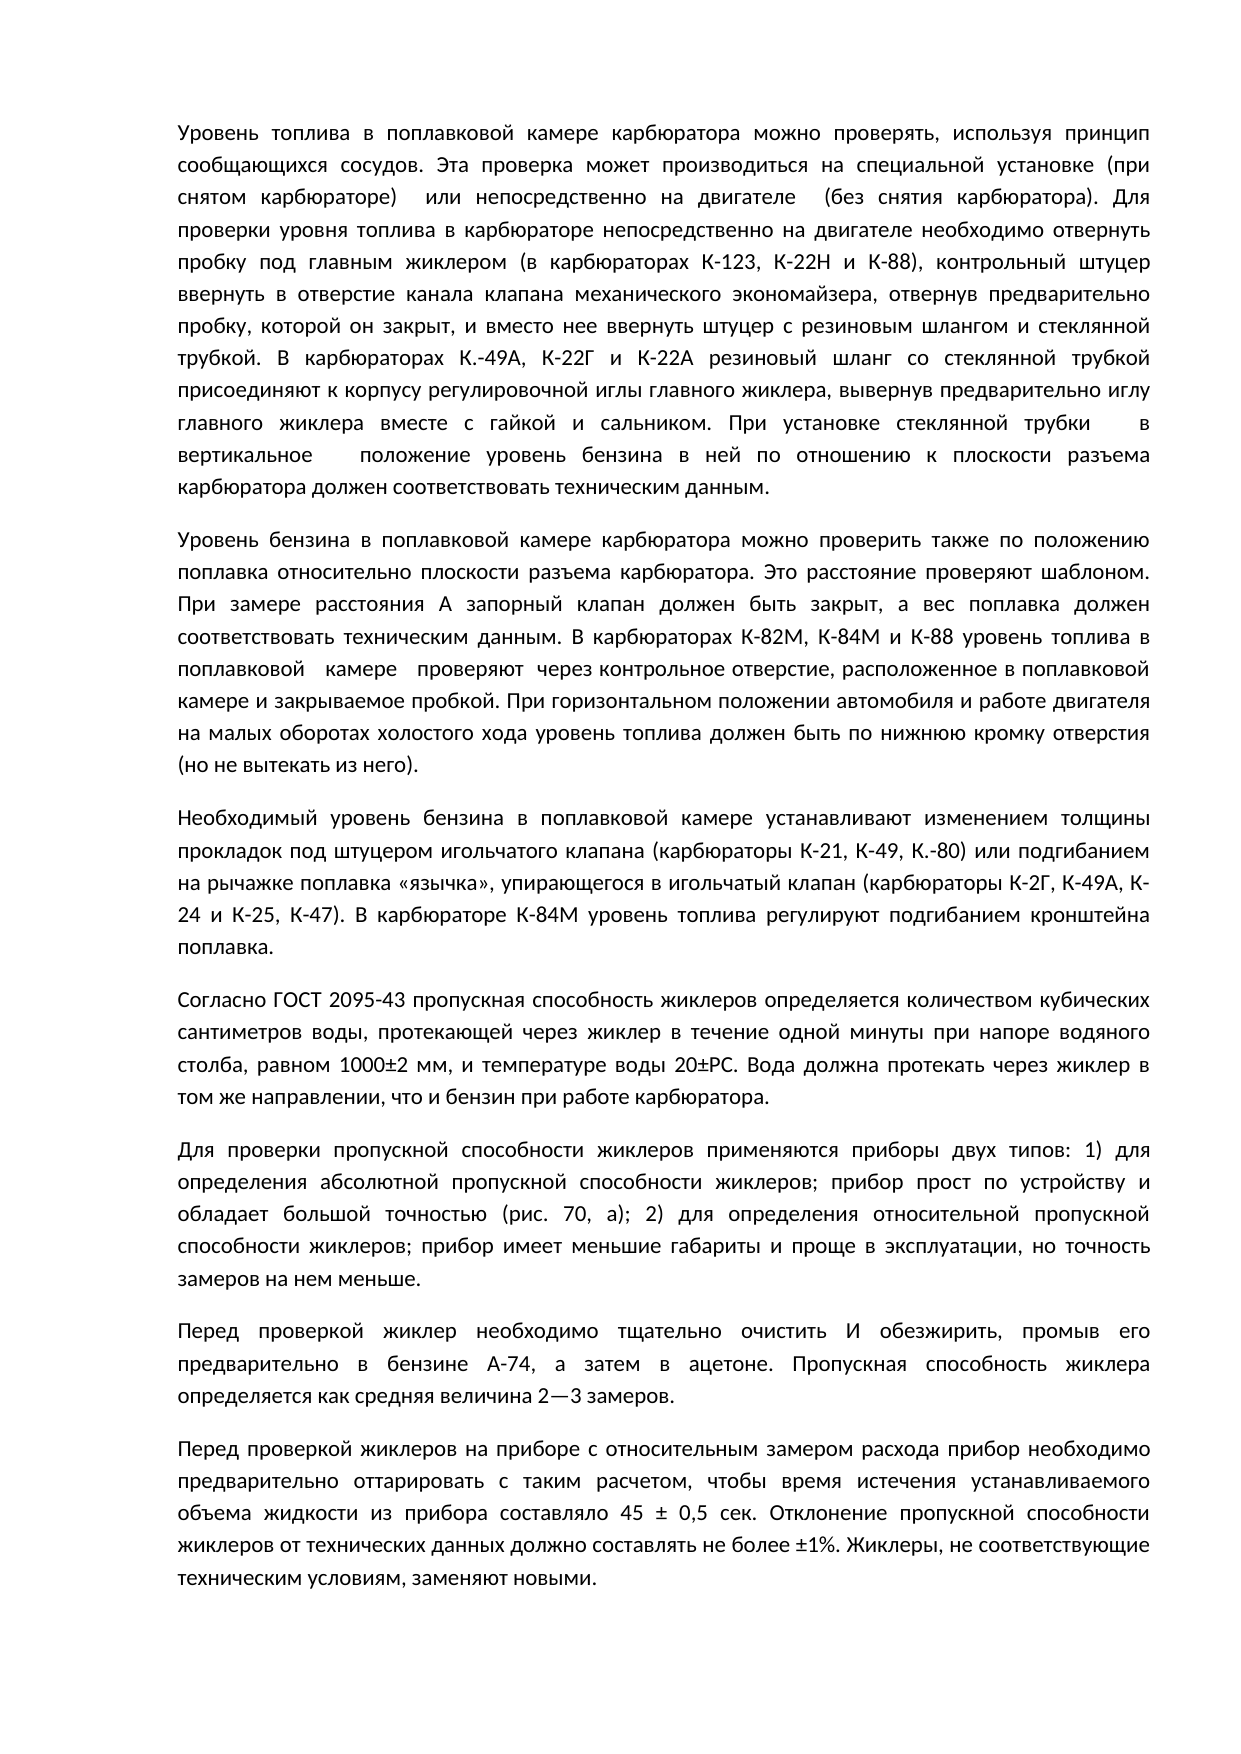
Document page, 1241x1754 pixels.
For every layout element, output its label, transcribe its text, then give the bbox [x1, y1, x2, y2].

text Перед проверкой жиклер необходимо тщательно очистить И обезжирить, промыв его предварительно в бензине А-74, а затем в ацетоне. Пропускная способность жиклера определяется как средняя величина 2—3 замеров. [177, 1317, 1152, 1409]
text Необходимый уровень бензина в поплавковой камере устанавливают изменением толщины прокладок под штуцером игольчатого клапана (карбюраторы К-21, К-49, К.-80) или подгибанием на рычажке поплавка «язычка», упирающегося в игольчатый клапан (карбюраторы К-2Г, К-49А, К-24 и К-25, К-47). В карбюраторе К-84М уровень топлива регулируют подгибанием кронштейна поплавка. [177, 803, 1152, 960]
text Уровень бензина в поплавковой камере карбюратора можно проверить также по положению поплавка относительно плоскости разъема карбюратора. Это расстояние проверяют шаблоном. При замере расстояния А запорный клапан должен быть закрыт, а вес поплавка должен соответствовать техническим данным. В карбюраторах К-82М, К-84М и К-88 уровень топлива в поплавковой камере проверяют через контрольное отверстие, расположенное в поплавковой камере и закрываемое пробкой. При горизонтальном положении автомобиля и работе двигателя на малых оборотах холостого хода уровень топлива должен быть по нижнюю кромку отверстия (но не вытекать из него). [177, 525, 1152, 778]
text Согласно ГОСТ 2095-43 пропускная способность жиклеров определяется количеством кубических сантиметров воды, протекающей через жиклер в течение одной минуты при напоре водяного столба, равном 1000±, и температуре воды 20±РС. Вода должна протекать через жиклер в том же направлении, что и бензин при работе карбюратора. [177, 985, 1152, 1110]
text Перед проверкой жиклеров на приборе с относительным замером расхода прибор необходимо предварительно оттарировать с таким расчетом, чтобы время истечения устанавливаемого объема жидкости из прибора составляло 45 ± 0,5 сек. Отклонение пропускной способности жиклеров от технических данных должно составлять не более ±1%. Жиклеры, не соответствующие техническим условиям, заменяют новыми. [177, 1434, 1152, 1591]
text Уровень топлива в поплавковой камере карбюратора можно проверять, используя принцип сообщающихся сосудов. Эта проверка может производиться на специальной установке (при снятом карбюраторе) или непосредственно на двигателе (без снятия карбюратора). Для проверки уровня топлива в карбюраторе непосредственно на двигателе необходимо отвернуть пробку под главным жиклером (в карбюраторах К-123, К-22Н и К-88), контрольный штуцер ввернуть в отверстие канала клапана механического экономайзера, отвернув предварительно пробку, которой он закрыт, и вместо нее ввернуть штуцер с резиновым шлангом и стеклянной трубкой. В карбюраторах К.-49А, К-22Г и К-22А резиновый шланг со стеклянной трубкой присоединяют к корпусу регулировочной иглы главного жиклера, вывернув предварительно иглу главного жиклера вместе с гайкой и сальником. При установке стеклянной трубки в вертикальное положение уровень бензина в ней по отношению к плоскости разъема карбюратора должен соответствовать техническим данным. [177, 118, 1152, 500]
text Для проверки пропускной способности жиклеров применяются приборы двух типов: 1) для определения абсолютной пропускной способности жиклеров; прибор прост по устройству и обладает большой точностью (рис. 70, а); 2) для определения относительной пропускной способности жиклеров; прибор имеет меньшие габариты и проще в эксплуатации, но точность замеров на нем меньше. [177, 1135, 1152, 1292]
